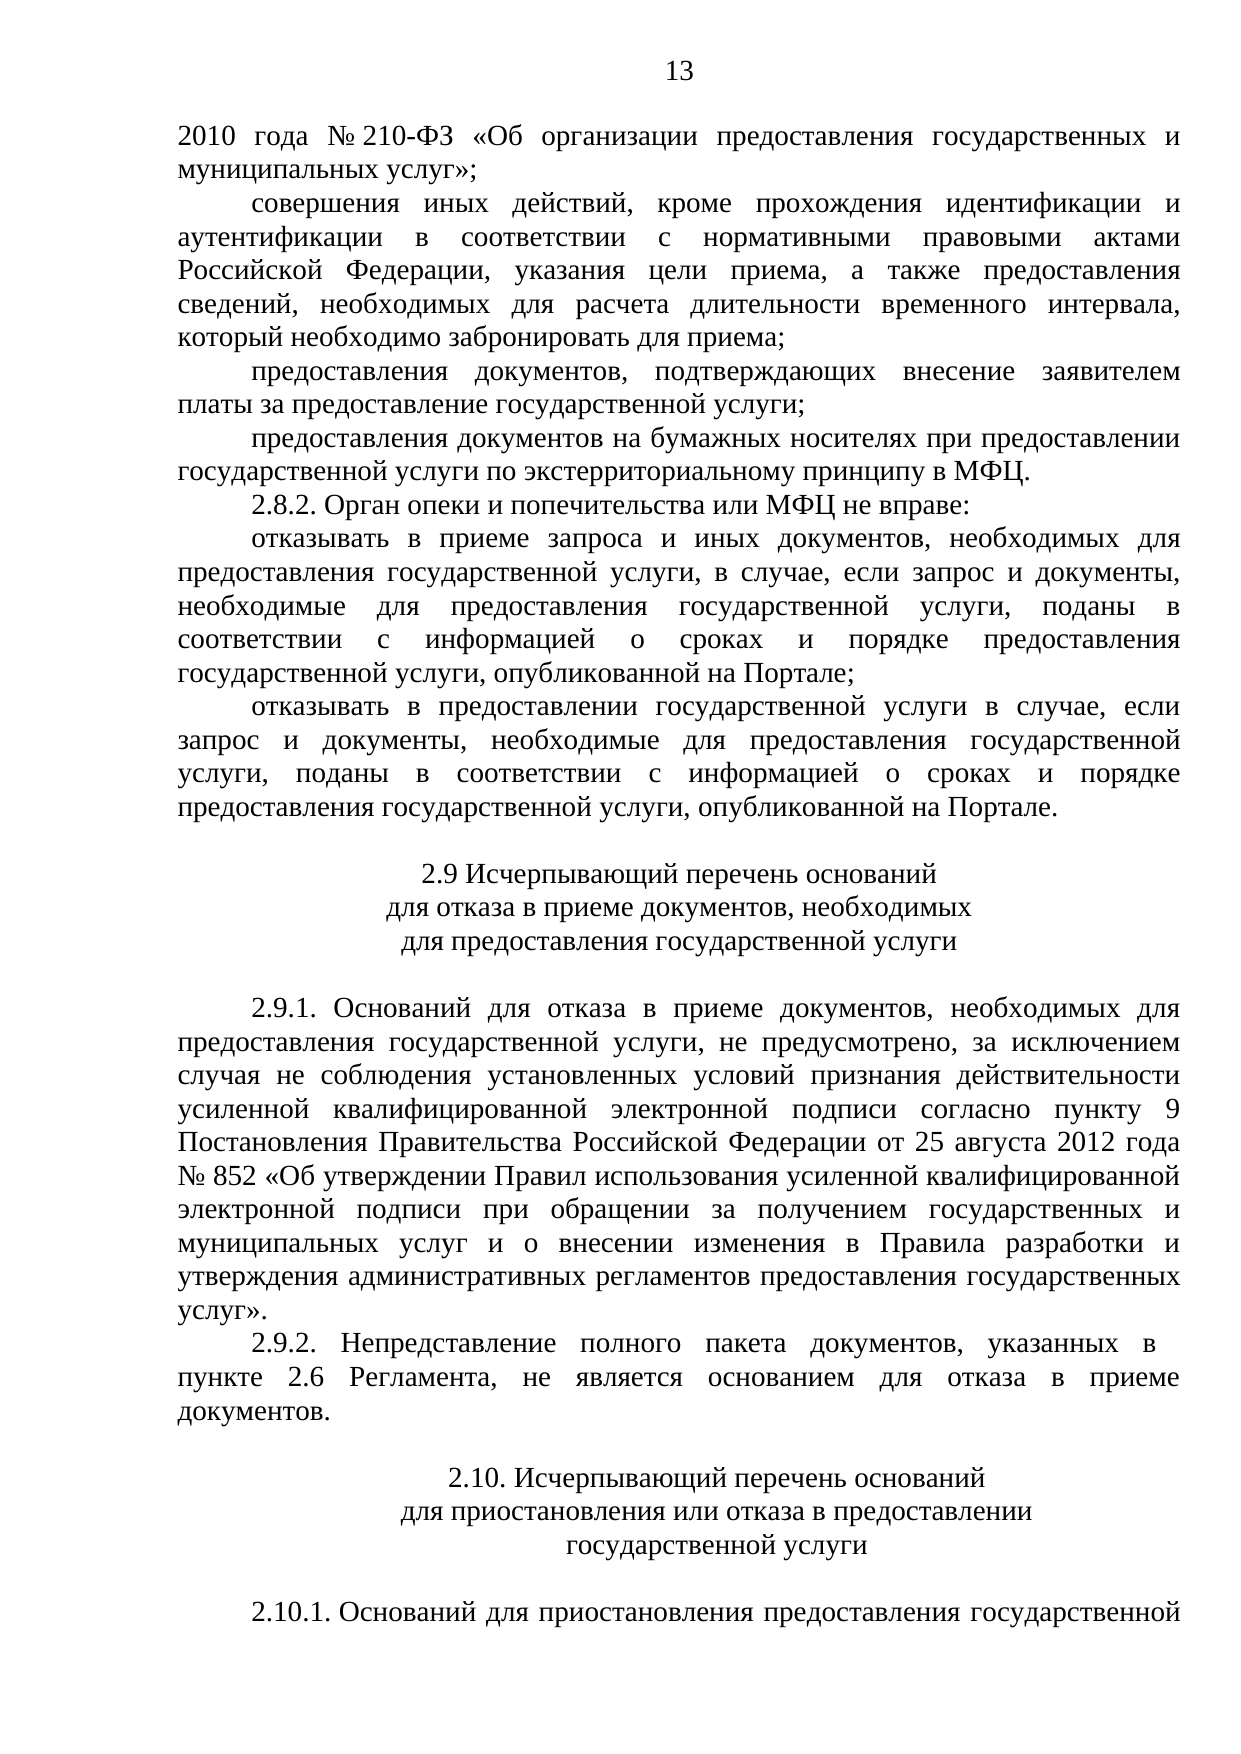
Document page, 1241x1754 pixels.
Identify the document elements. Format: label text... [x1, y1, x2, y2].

text для предоставления государственной услуги [177, 923, 1181, 957]
text 2.9 Исчерпывающий перечень оснований [177, 856, 1181, 889]
text совершения иных действий, кроме прохождения идентификации и аутентификации в соответствии с нормативными правовыми актами Российской Федерации, указания цели приема, а также предоставления сведений, необходимых для расчета длительности временного интервала, который необходимо забронировать для приема; [177, 185, 1181, 353]
text 2.9.2. Непредставление полного пакета документов, указанных в пункте 2.6 Регламента, не является основанием для отказа в приеме документов. [177, 1326, 1181, 1426]
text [177, 1594, 1181, 1627]
text отказывать в предоставлении государственной услуги в случае, если запрос и документы, необходимые для предоставления государственной услуги, поданы в соответствии с информацией о сроках и порядке предоставления государственной услуги, опубликованной на Портале. [177, 688, 1181, 822]
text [177, 118, 1181, 185]
text для приостановления или отказа в предоставлении [177, 1493, 1181, 1527]
text 2.8.2. Орган опеки и попечительства или МФЦ не вправе: [177, 487, 1181, 521]
text отказывать в приеме запроса и иных документов, необходимых для предоставления государственной услуги, в случае, если запрос и документы, необходимые для предоставления государственной услуги, поданы в соответствии с информацией о сроках и порядке предоставления государственной услуги, опубликованной на Портале; [177, 521, 1181, 688]
text государственной услуги [177, 1527, 1181, 1560]
text предоставления документов, подтверждающих внесение заявителем платы за предоставление государственной услуги; [177, 353, 1181, 420]
text для отказа в приеме документов, необходимых [177, 889, 1181, 923]
text 2.9.1. Оснований для отказа в приеме документов, необходимых для предоставления государственной услуги, не предусмотрено, за исключением случая не соблюдения установленных условий признания действительности усиленной квалифицированной электронной подписи согласно пункту 9 Постановления Правительства Российской Федерации от 25 августа 2012 года № 852 «Об утверждении Правил использования усиленной квалифицированной электронной подписи при обращении за получением государственных и муниципальных услуг и о внесении изменения в Правила разработки и утверждения административных регламентов предоставления государственных услуг». [177, 990, 1181, 1326]
text предоставления документов на бумажных носителях при предоставлении государственной услуги по экстерриториальному принципу в МФЦ. [177, 420, 1181, 487]
text 2.10. Исчерпывающий перечень оснований [177, 1460, 1181, 1493]
